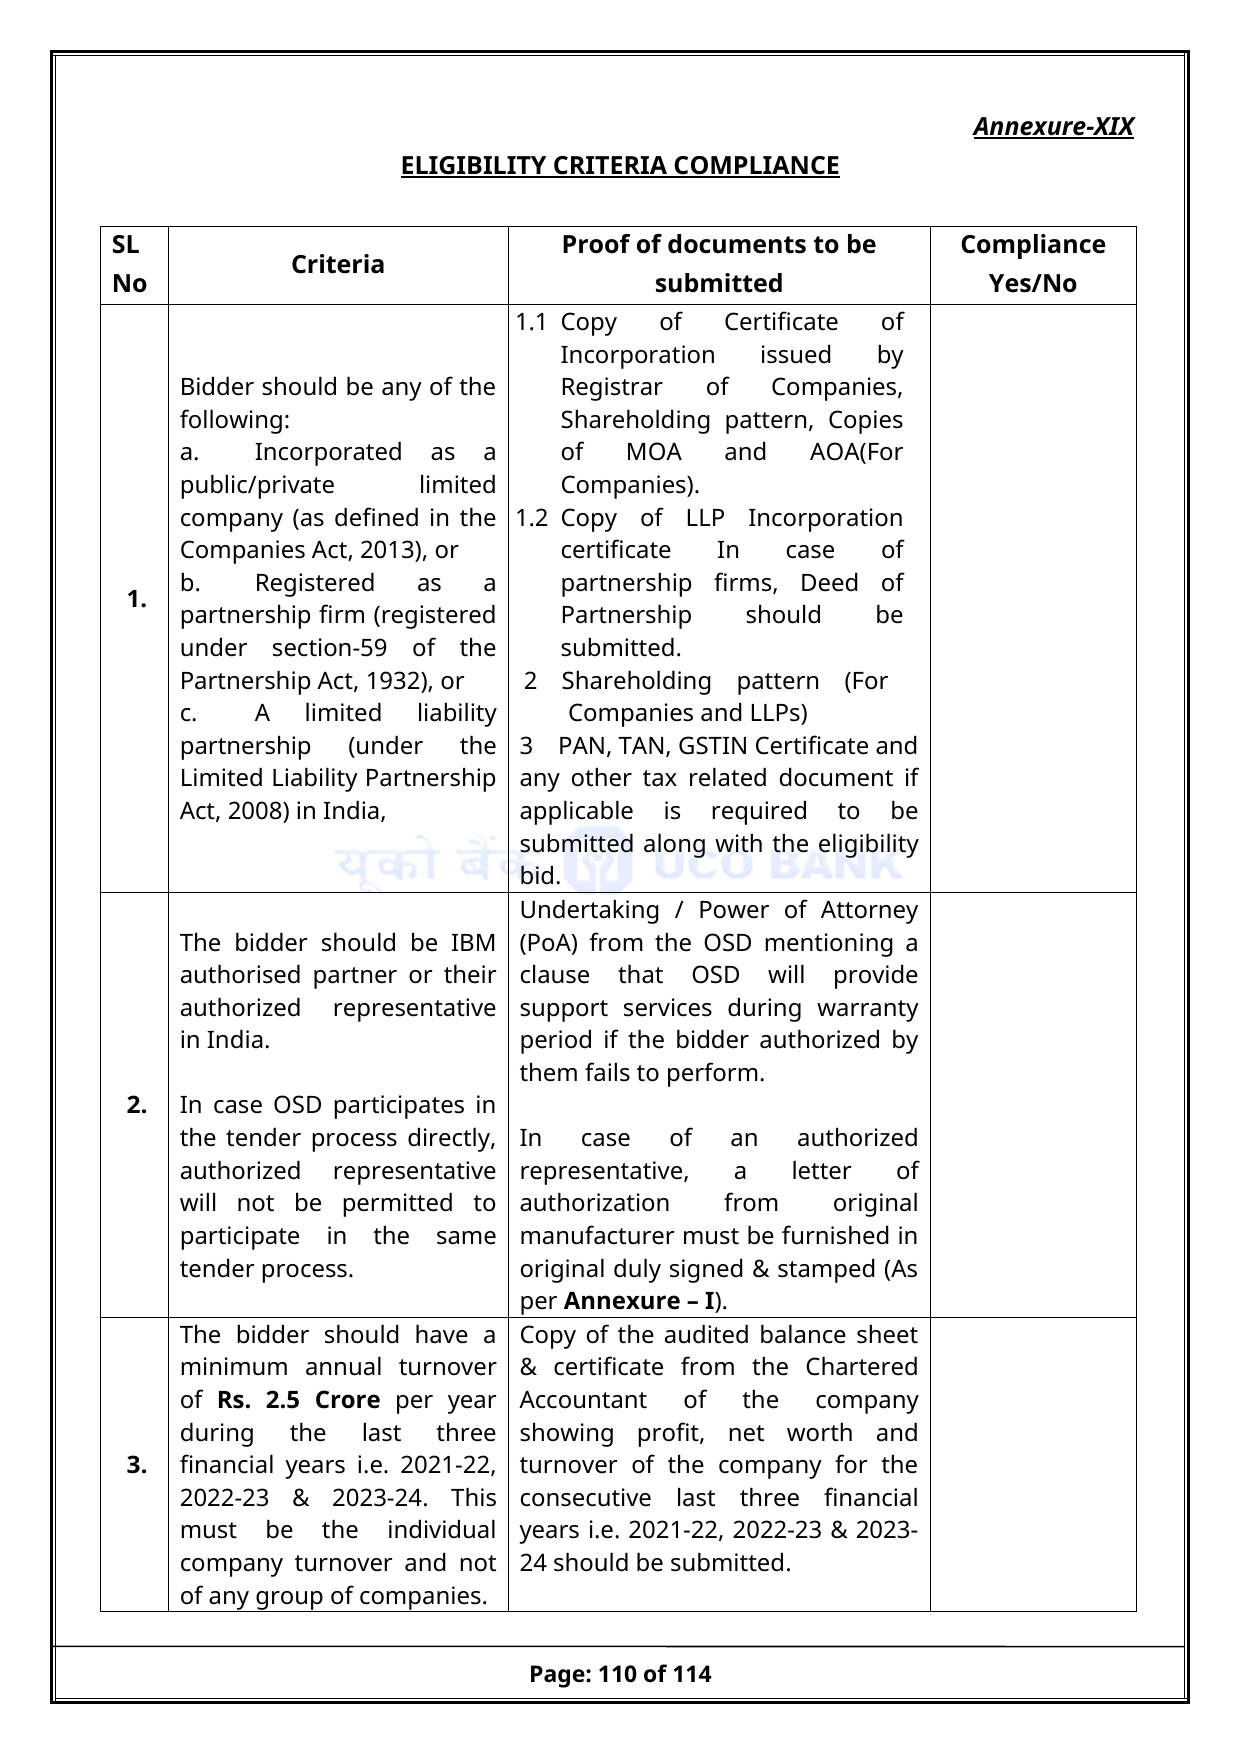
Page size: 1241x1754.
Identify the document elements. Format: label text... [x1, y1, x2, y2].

table_header Proof of documents to be submitted [509, 227, 930, 304]
table_cell [101, 305, 168, 892]
table_header Compliance Yes/No [931, 227, 1136, 304]
text ELIGIBILITY CRITERIA COMPLIANCE [103, 148, 1137, 182]
table_cell [931, 1318, 1136, 1611]
table_cell Bidder should be any of the following: a. Incorporated as a public/private limited company (as defined in the Companies Act, 2013), or b. Registered as a partnership firm (registered under section-59 of the Partnership Act, 1932), or c. A limited liability partnership (under the Limited Liability Partnership Act, 2008) in India, [169, 305, 508, 892]
table_cell [101, 1318, 168, 1611]
table_cell The bidder should be IBM authorised partner or their authorized representative in India. In case OSD participates in the tender process directly, authorized representative will not be permitted to participate in the same tender process. [169, 893, 508, 1317]
table_cell [101, 893, 168, 1317]
table_header Criteria [169, 227, 508, 304]
table_cell Undertaking / Power of Attorney (PoA) from the OSD mentioning a clause that OSD will provide support services during warranty period if the bidder authorized by them fails to perform. In case of an authorized representative, a letter of authorization from original manufacturer must be furnished in original duly signed & stamped (As per Annexure – I). [509, 893, 930, 1317]
table_cell [931, 305, 1136, 892]
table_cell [509, 1318, 930, 1611]
table_cell The bidder should have a minimum annual turnover of Rs. 2.5 Crore per year during the last three financial years i.e. 2021-22, 2022-23 & 2023-24. This must be the individual company turnover and not of any group of companies. [169, 1318, 508, 1611]
subtitle Annexure-XIX [182, 108, 1137, 142]
table_header SL No [101, 227, 168, 304]
table_cell [931, 893, 1136, 1317]
table_cell Copy of Certificate of Incorporation issued by Registrar of Companies, Shareholding pattern, Copies of MOA and AOA(For Companies). Copy of LLP Incorporation certificate In case of partnership firms, Deed of Partnership should be submitted. 2 Shareholding pattern (For Companies and LLPs) 3 PAN, TAN, GSTIN Certificate and any other tax related document if applicable is required to be submitted along with the eligibility bid. [509, 305, 930, 892]
